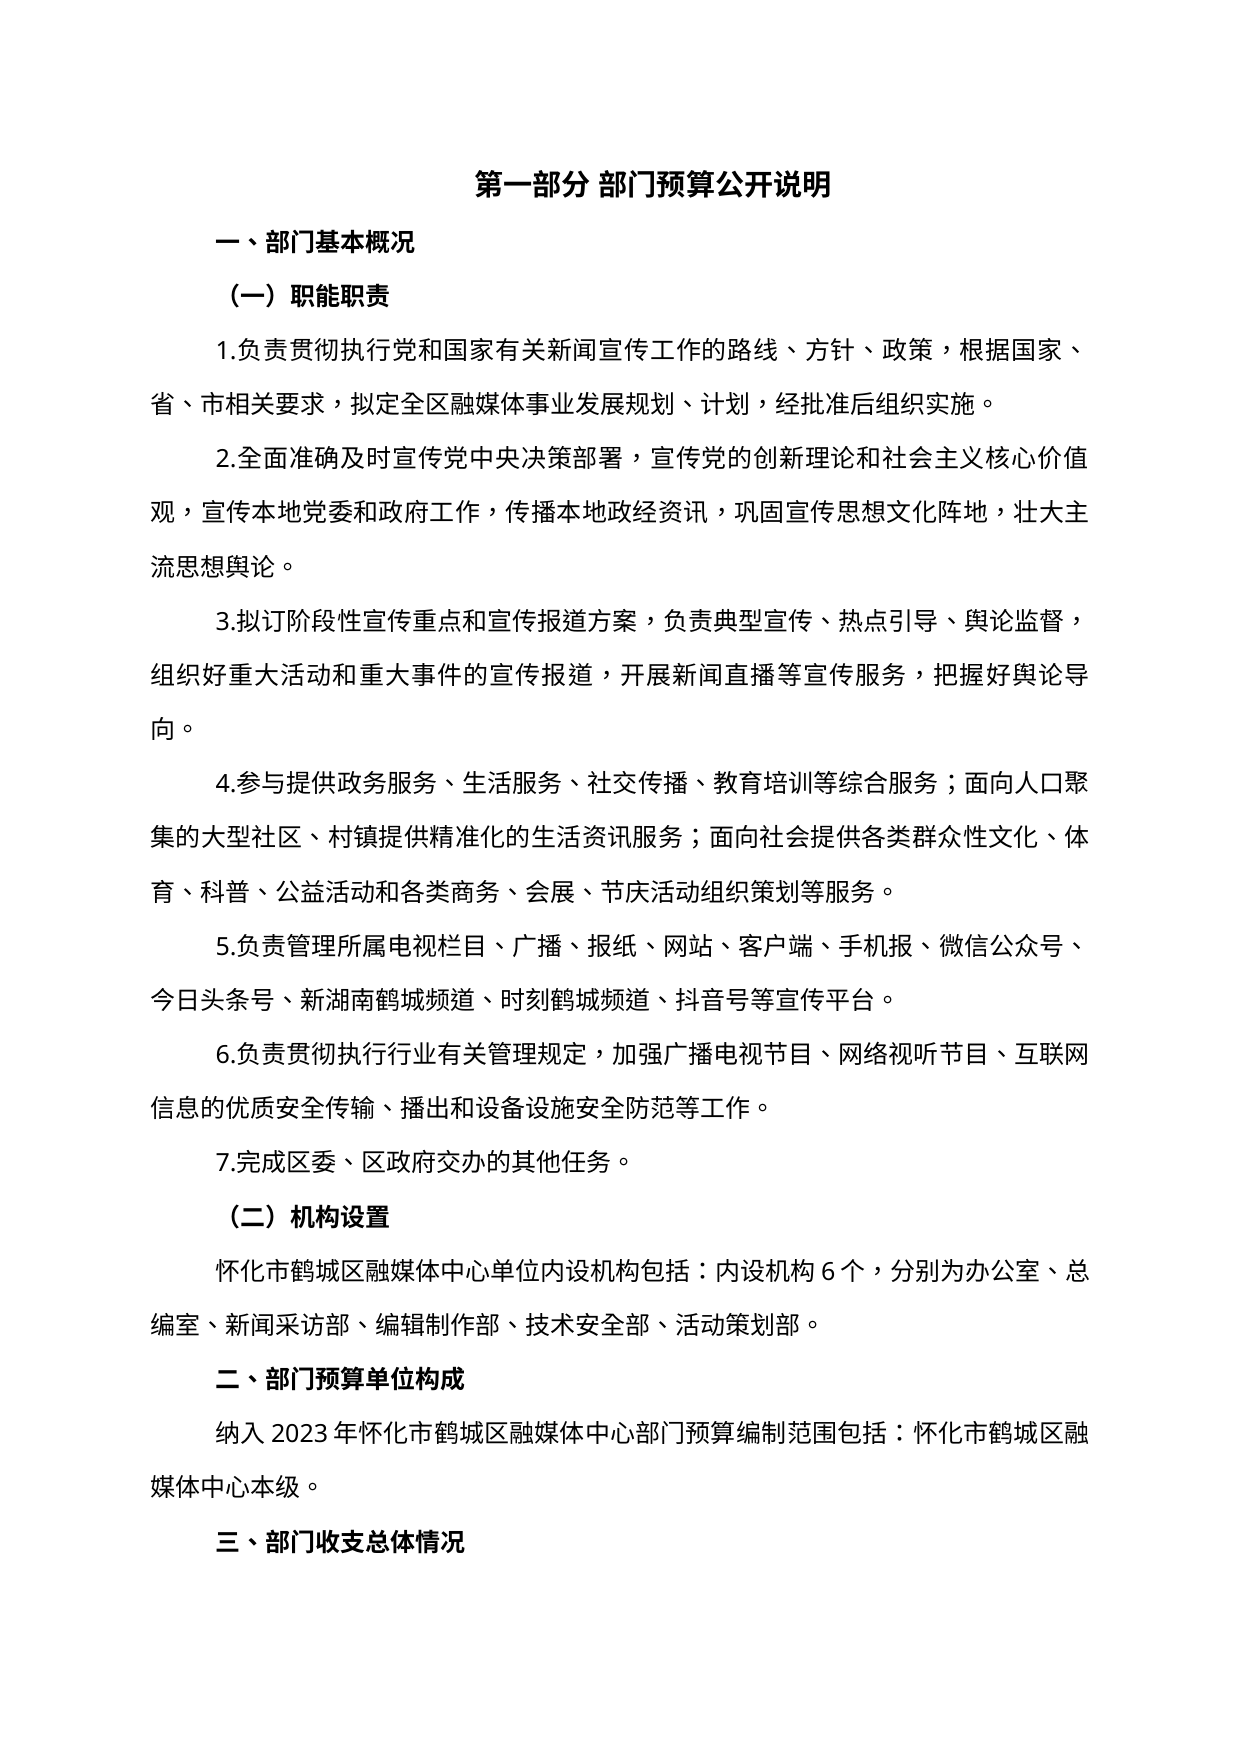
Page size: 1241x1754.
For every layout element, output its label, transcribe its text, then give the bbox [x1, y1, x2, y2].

text 三、部门收支总体情况 [150, 1504, 1090, 1558]
text 一、部门基本概况 [150, 204, 1090, 258]
text 6.负责贯彻执行行业有关管理规定，加强广播电视节目、网络视听节目、互联网信息的优质安全传输、播出和设备设施安全防范等工作。 [150, 1017, 1090, 1125]
text 第一部分 部门预算公开说明 [150, 150, 1090, 204]
text （二）机构设置 [150, 1179, 1090, 1233]
text 1.负责贯彻执行党和国家有关新闻宣传工作的路线、方针、政策，根据国家、省、市相关要求，拟定全区融媒体事业发展规划、计划，经批准后组织实施。 [150, 312, 1090, 421]
text 二、部门预算单位构成 [150, 1342, 1090, 1396]
text 3.拟订阶段性宣传重点和宣传报道方案，负责典型宣传、热点引导、舆论监督，组织好重大活动和重大事件的宣传报道，开展新闻直播等宣传服务，把握好舆论导向。 [150, 583, 1090, 746]
text 7.完成区委、区政府交办的其他任务。 [150, 1125, 1090, 1179]
text 纳入2023年怀化市鹤城区融媒体中心部门预算编制范围包括：怀化市鹤城区融媒体中心本级。 [150, 1396, 1090, 1504]
text （一）职能职责 [150, 258, 1090, 312]
text 2.全面准确及时宣传党中央决策部署，宣传党的创新理论和社会主义核心价值观，宣传本地党委和政府工作，传播本地政经资讯，巩固宣传思想文化阵地，壮大主流思想舆论。 [150, 421, 1090, 583]
text 怀化市鹤城区融媒体中心单位内设机构包括：内设机构6个，分别为办公室、总编室、新闻采访部、编辑制作部、技术安全部、活动策划部。 [150, 1233, 1090, 1342]
text 4.参与提供政务服务、生活服务、社交传播、教育培训等综合服务；面向人口聚集的大型社区、村镇提供精准化的生活资讯服务；面向社会提供各类群众性文化、体育、科普、公益活动和各类商务、会展、节庆活动组织策划等服务。 [150, 746, 1090, 908]
text 5.负责管理所属电视栏目、广播、报纸、网站、客户端、手机报、微信公众号、今日头条号、新湖南鹤城频道、时刻鹤城频道、抖音号等宣传平台。 [150, 908, 1090, 1017]
